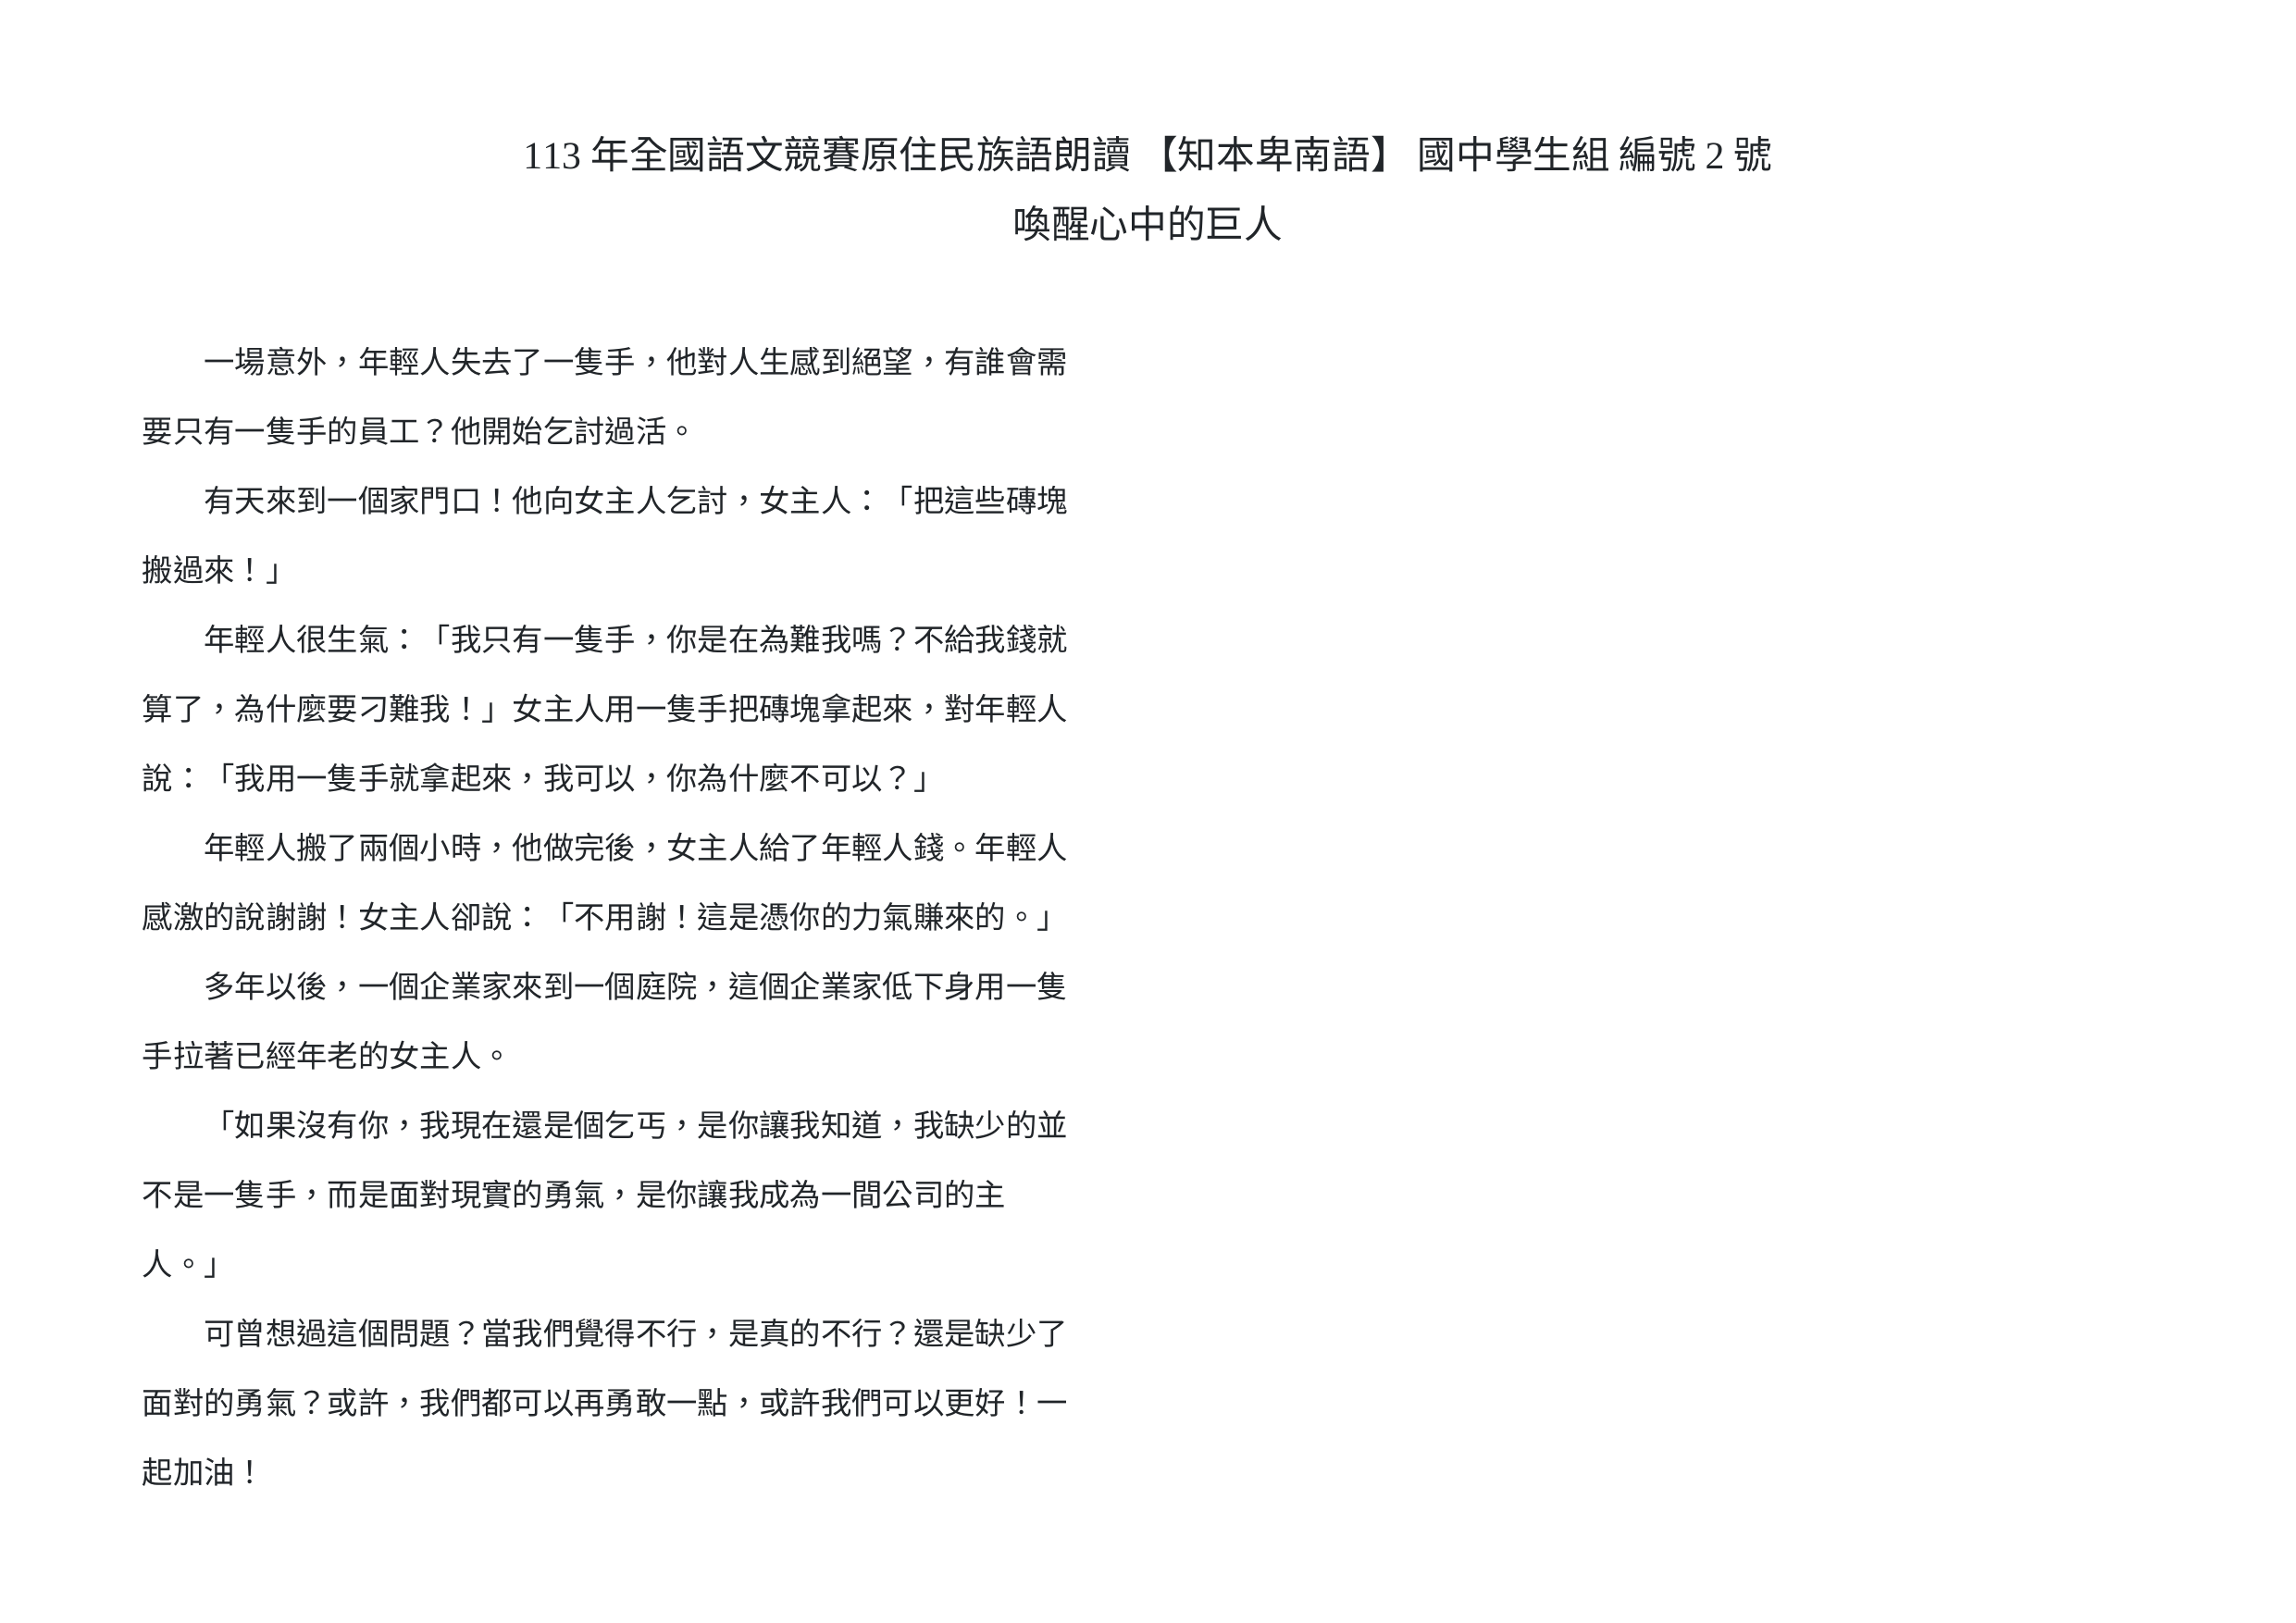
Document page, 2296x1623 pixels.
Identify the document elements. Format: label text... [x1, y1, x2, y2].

text 年輕人很生氣：「我只有一隻手，你是在為難我嗎？不給我錢就算了，為什麼要刁難我！」女主人用一隻手把磚塊拿起來，對年輕人說：「我用一隻手就拿起來，我可以，你為什麼不可以？」 [142, 603, 1090, 812]
text 有天來到一個家門口！他向女主人乞討，女主人：「把這些磚塊搬過來！」 [142, 465, 1090, 603]
text 年輕人搬了兩個小時，他做完後，女主人給了年輕人錢。年輕人感激的說謝謝！女主人卻說：「不用謝！這是憑你的力氣賺來的。」 [142, 812, 1090, 950]
text 113 年全國語文競賽原住民族語朗讀 【知本卑南語】 國中學生組 編號 2 號 [142, 118, 2153, 187]
text 「如果沒有你，我現在還是個乞丐，是你讓我知道，我缺少的並不是一隻手，而是面對現實的勇氣，是你讓我成為一間公司的主人。」 [142, 1089, 1090, 1297]
text 多年以後，一個企業家來到一個庭院，這個企業家低下身用一隻手拉著已經年老的女主人。 [142, 950, 1090, 1089]
text 可曾想過這個問題？當我們覺得不行，是真的不行？還是缺少了面對的勇氣？或許，我們都可以再勇敢一點，或許我們可以更好！一起加油！ [142, 1297, 1090, 1505]
text 一場意外，年輕人失去了一隻手，他對人生感到絕望，有誰會需要只有一隻手的員工？他開始乞討過活。 [142, 326, 1090, 465]
text 喚醒心中的巨人 [142, 187, 2153, 256]
